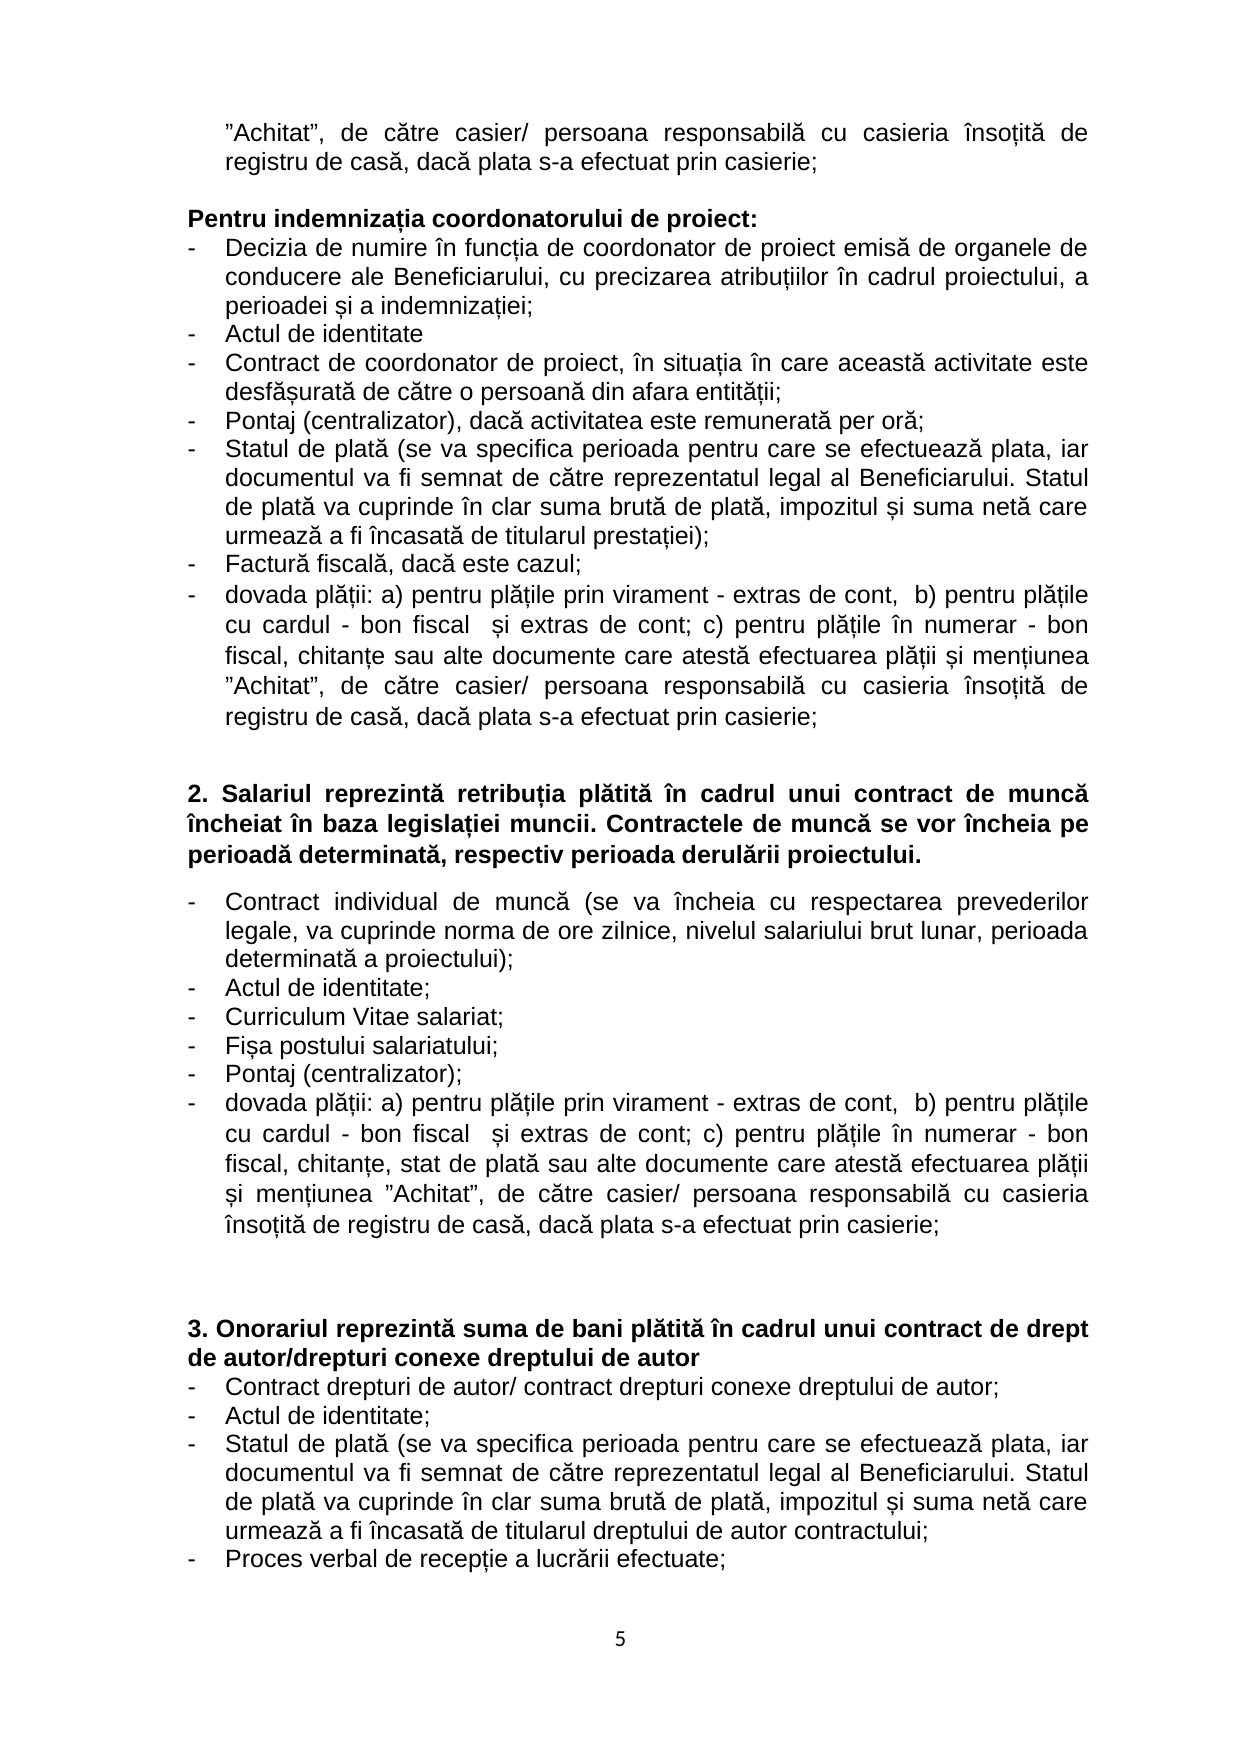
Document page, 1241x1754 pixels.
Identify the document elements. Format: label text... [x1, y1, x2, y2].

list Actul de identitate; [187, 1401, 1090, 1429]
list Proces verbal de recepție a lucrării efectuate; [187, 1544, 1090, 1573]
list Curriculum Vitae salariat; [187, 1002, 1090, 1031]
list Actul de identitate [187, 319, 1090, 348]
list Statul de plată (se va specifica perioada pentru care se efectuează plata, iar documentul va fi semnat de către reprezentatul legal al Beneficiarului. Statul de plată va cuprinde în clar suma brută de plată, impozitul și suma netă care urmează a fi încasată de titularul dreptului de autor contractului; [187, 1429, 1090, 1544]
list Fișa postului salariatului; [187, 1031, 1090, 1059]
list Contract individual de muncă (se va încheia cu respectarea prevederilor legale, va cuprinde norma de ore zilnice, nivelul salariului brut lunar, perioada determinată a proiectului); [187, 887, 1090, 973]
list Pontaj (centralizator), dacă activitatea este remunerată per oră; [187, 406, 1090, 434]
list Contract de coordonator de proiect, în situația în care această activitate este desfășurată de către o persoană din afara entității; [187, 348, 1090, 406]
list Contract drepturi de autor/ contract drepturi conexe dreptului de autor; [187, 1372, 1090, 1401]
text 3. Onorariul reprezintă suma de bani plătită în cadrul unui contract de drept de autor/drepturi conexe dreptului de autor [187, 1314, 1090, 1372]
list Factură fiscală, dacă este cazul; [187, 549, 1090, 578]
list dovada plății: a) pentru plățile prin virament - extras de cont, b) pentru plățile cu cardul - bon fiscal și extras de cont; c) pentru plățile în numerar - bon fiscal, chitanțe, stat de plată sau alte documente care atestă efectuarea plății și mențiunea ”Achitat”, de către casier/ persoana responsabilă cu casieria însoțită de registru de casă, dacă plata s-a efectuat prin casierie; [187, 1088, 1090, 1238]
text Pentru indemnizația coordonatorului de proiect: [187, 204, 1090, 233]
list Decizia de numire în funcția de coordonator de proiect emisă de organele de conducere ale Beneficiarului, cu precizarea atribuțiilor în cadrul proiectului, a perioadei și a indemnizației; [187, 233, 1090, 319]
text 2. Salariul reprezintă retribuția plătită în cadrul unui contract de muncă încheiat în baza legislației muncii. Contractele de muncă se vor încheia pe perioadă determinată, respectiv perioada derulării proiectului. [187, 779, 1090, 868]
list Actul de identitate; [187, 973, 1090, 1002]
list Pontaj (centralizator); [187, 1059, 1090, 1088]
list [187, 118, 1090, 176]
